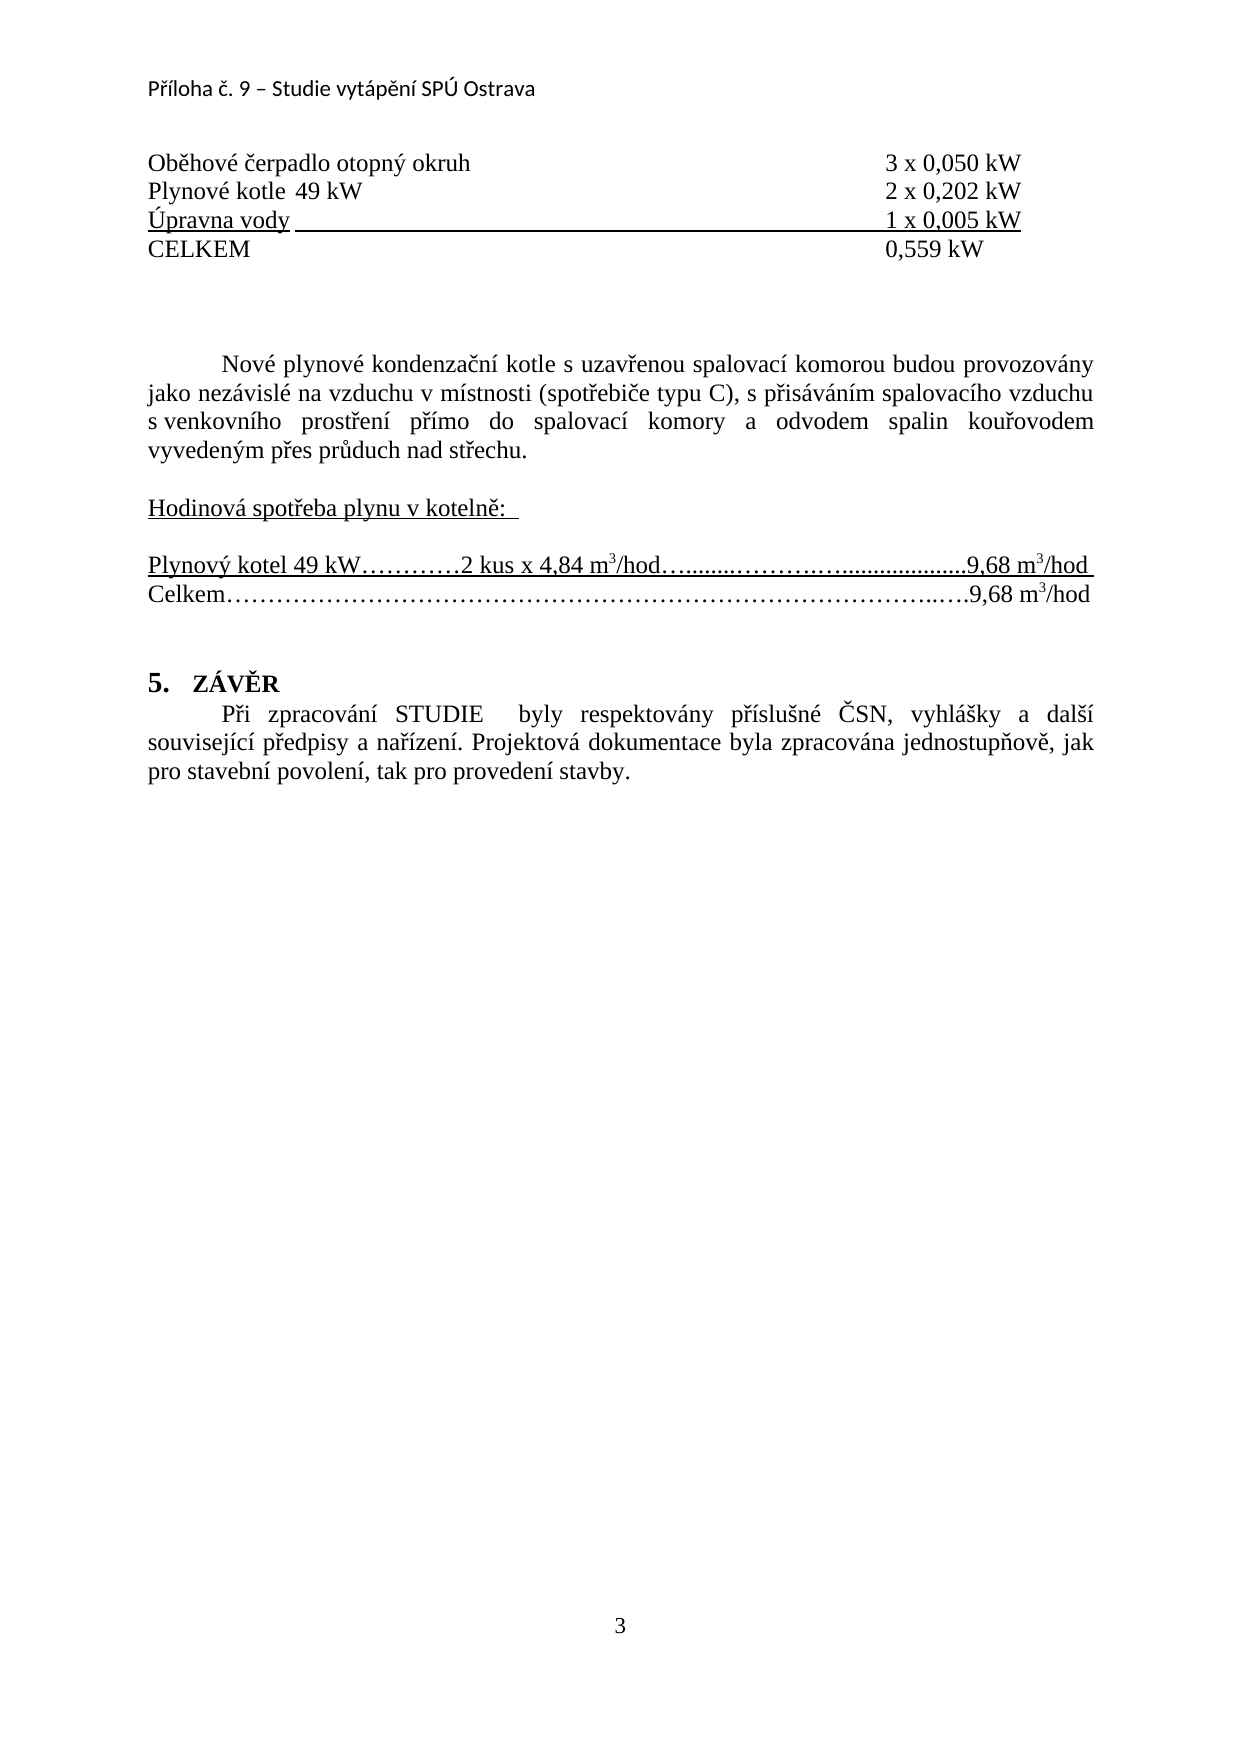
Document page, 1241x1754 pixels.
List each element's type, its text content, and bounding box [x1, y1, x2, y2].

text Plynový kotel 49 kW…………2 kus x 4,84 m3/hod…........……….…....................9,68 m3/hod [148, 550, 1095, 579]
list ZÁVĚR [148, 665, 1095, 699]
text Hodinová spotřeba plynu v kotelně: [148, 493, 1095, 521]
text Úpravna vody 1 x 0,005 kW [148, 205, 1095, 234]
text Oběhové čerpadlo otopný okruh 3 x 0,050 kW [148, 148, 1095, 176]
text Nové plynové kondenzační kotle s uzavřenou spalovací komorou budou provozovány jako nezávislé na vzduchu v místnosti (spotřebiče typu C), s přisáváním spalovacího vzduchu s venkovního prostření přímo do spalovací komory a odvodem spalin kouřovodem vyvedeným přes průduch nad střechu. [148, 349, 1095, 464]
text CELKEM 0,559 kW [148, 234, 1095, 263]
text Celkem…………………………………………………………………………..….9,68 m3/hod [148, 579, 1095, 608]
text Při zpracování STUDIE byly respektovány příslušné ČSN, vyhlášky a další související předpisy a nařízení. Projektová dokumentace byla zpracována jednostupňově, jak pro stavební povolení, tak pro provedení stavby. [148, 699, 1095, 785]
text Plynové kotle 49 kW 2 x 0,202 kW [148, 176, 1095, 205]
